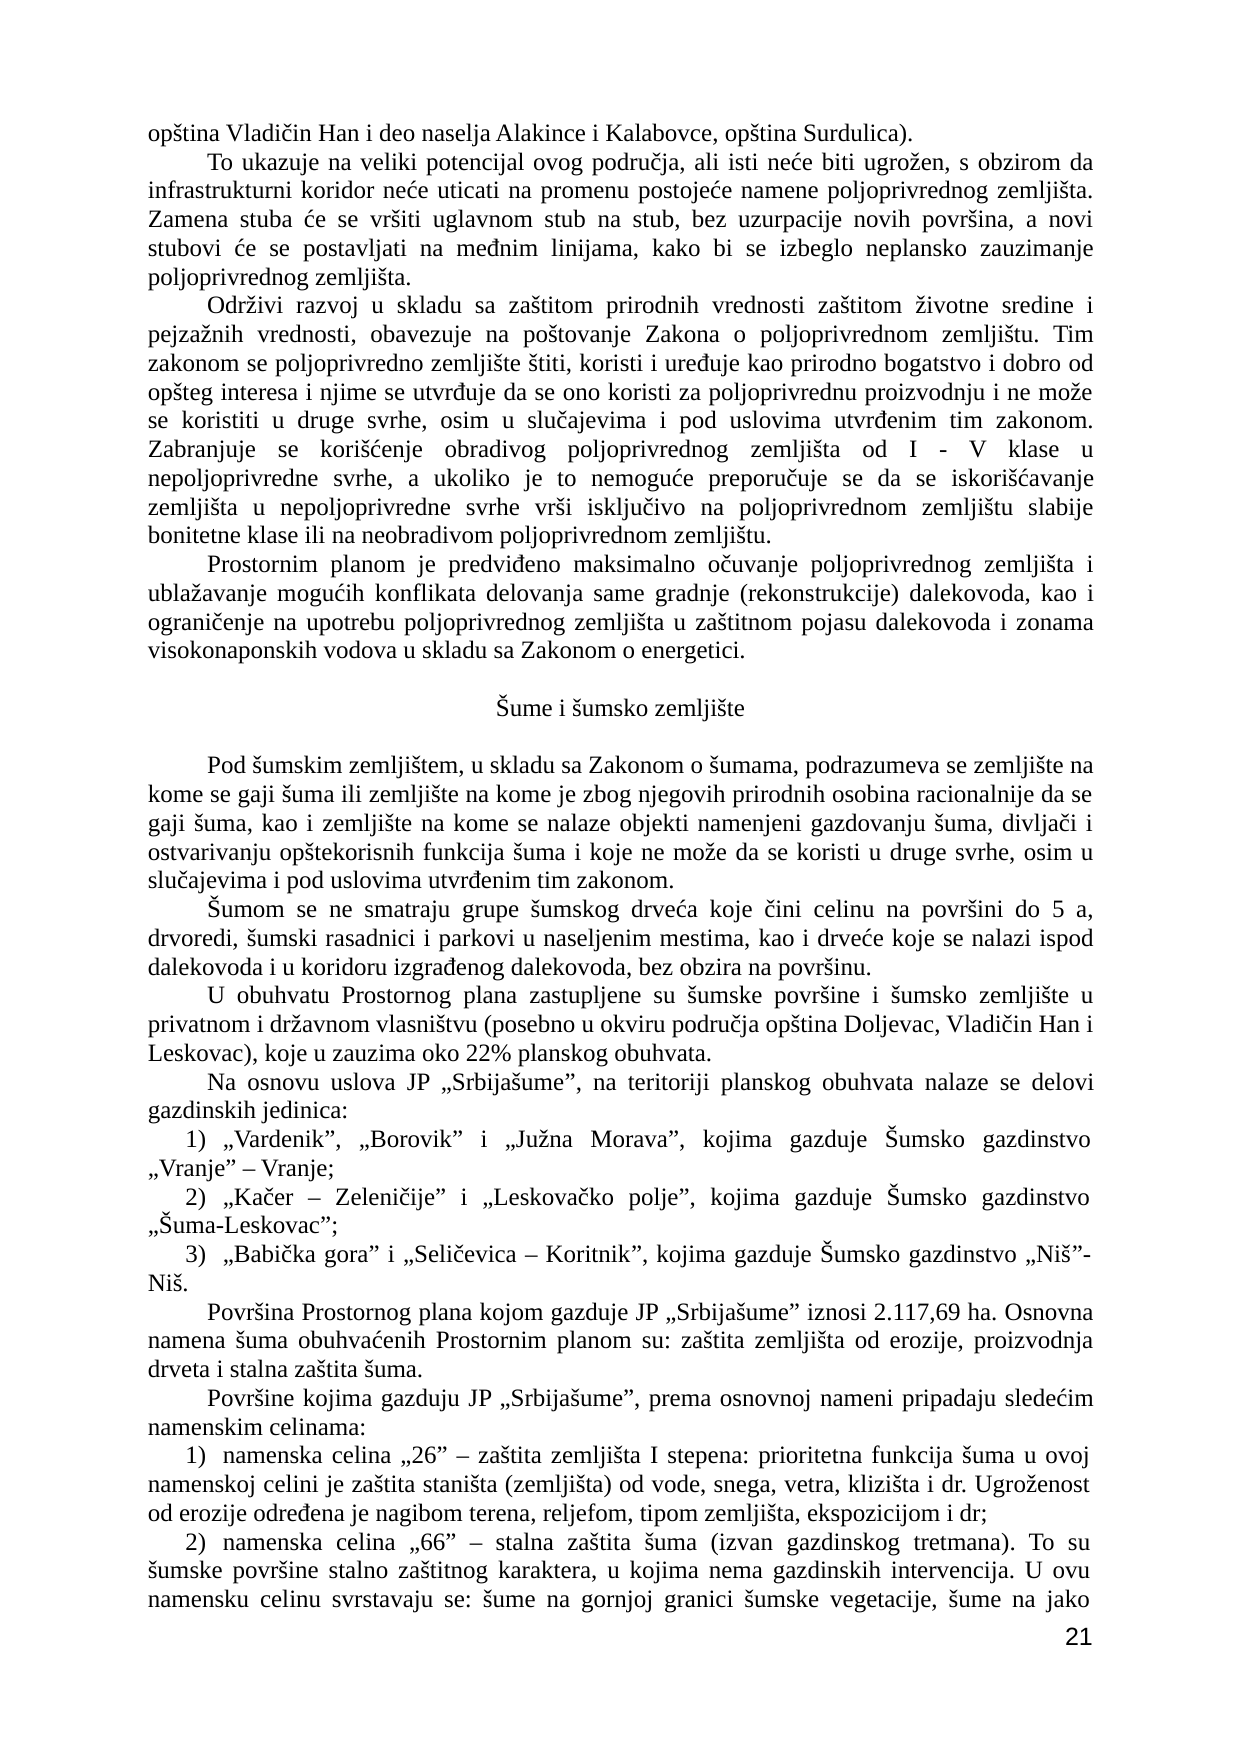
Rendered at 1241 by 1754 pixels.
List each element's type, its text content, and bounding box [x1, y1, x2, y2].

text Pod šumskim zemljištem, u skladu sa Zakonom o šumama, podrazumeva se zemljište na kome se gaji šuma ili zemljište na kome je zbog njegovih prirodnih osobina racionalnije da se gaji šuma, kao i zemljište na kome se nalaze objekti namenjeni gazdovanju šuma, divljači i ostvarivanju opštekorisnih funkcija šuma i koje ne može da se koristi u druge svrhe, osim u slučajevima i pod uslovima utvrđenim tim zakonom. [148, 751, 1094, 894]
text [148, 118, 1094, 147]
text Površina Prostornog plana kojom gazduje JP „Srbijašume” iznosi 2.117,69 ha. Osnovna namena šuma obuhvaćenih Prostornim planom su: zaštita zemljišta od erozije, proizvodnja drveta i stalna zaštita šuma. [148, 1297, 1094, 1383]
text Na osnovu uslova JP „Srbijašume”, na teritoriji planskog obuhvata nalaze se delovi gazdinskih jedinica: [148, 1067, 1094, 1124]
text Šumom se ne smatraju grupe šumskog drveća koje čini celinu na površini do 5 a, drvoredi, šumski rasadnici i parkovi u naseljenim mestima, kao i drveće koje se nalazi ispod dalekovoda i u koridoru izgrađenog dalekovoda, bez obzira na površinu. [148, 894, 1094, 981]
text Površine kojima gazduju JP „Srbijašume”, prema osnovnoj nameni pripadaju sledećim namenskim celinama: [148, 1383, 1094, 1441]
text U obuhvatu Prostornog plana zastupljene su šumske površine i šumsko zemljište u privatnom i državnom vlasništvu (posebno u okviru područja opština Doljevac, Vladičin Han i Leskovac), koje u zauzima oko 22% planskog obuhvata. [148, 981, 1094, 1067]
list „Vardenik”, „Borovik” i „Južna Morava”, kojima gazduje Šumsko gazdinstvo „Vranje” – Vranje; [148, 1124, 1091, 1182]
text Održivi razvoj u skladu sa zaštitom prirodnih vrednosti zaštitom životne sredine i pejzažnih vrednosti, obavezuje na poštovanje Zakona o poljoprivrednom zemljištu. Tim zakonom se poljoprivredno zemljište štiti, koristi i uređuje kao prirodno bogatstvo i dobro od opšteg interesa i njime se utvrđuje da se ono koristi za poljoprivrednu proizvodnju i ne može se koristiti u druge svrhe, osim u slučajevima i pod uslovima utvrđenim tim zakonom. Zabranjuje se korišćenje obradivog poljoprivrednog zemljišta od I - V klase u nepoljoprivredne svrhe, a ukoliko je to nemoguće preporučuje se da se iskorišćavanje zemljišta u nepoljoprivredne svrhe vrši isključivo na poljoprivrednom zemljištu slabije bonitetne klase ili na neobradivom poljoprivrednom zemljištu. [148, 291, 1094, 549]
text To ukazuje na veliki potencijal ovog područja, ali isti neće biti ugrožen, s obzirom da infrastrukturni koridor neće uticati na promenu postojeće namene poljoprivrednog zemljišta. Zamena stuba će se vršiti uglavnom stub na stub, bez uzurpacije novih površina, a novi stubovi će se postavljati na međnim linijama, kako bi se izbeglo neplansko zauzimanje poljoprivrednog zemljišta. [148, 147, 1094, 291]
list namenska celina „26” – zaštita zemljišta I stepena: prioritetna funkcija šuma u ovoj namenskoj celini je zaštita staništa (zemljišta) od vode, snega, vetra, klizišta i dr. Ugroženost od erozije određena je nagibom terena, reljefom, tipom zemljišta, ekspozicijom i dr; [148, 1441, 1091, 1527]
list „Kačer – Zeleničije” i „Leskovačko polje”, kojima gazduje Šumsko gazdinstvo „Šuma-Leskovac”; [148, 1182, 1091, 1239]
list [148, 1527, 1091, 1613]
text Šume i šumsko zemljište [148, 693, 1092, 722]
text Prostornim planom je predviđeno maksimalno očuvanje poljoprivrednog zemljišta i ublažavanje mogućih konflikata delovanja same gradnje (rekonstrukcije) dalekovoda, kao i ograničenje na upotrebu poljoprivrednog zemljišta u zaštitnom pojasu dalekovoda i zonama visokonaponskih vodova u skladu sa Zakonom o energetici. [148, 549, 1094, 664]
list „Babička gora” i „Seličevica – Koritnik”, kojima gazduje Šumsko gazdinstvo „Niš”- Niš. [148, 1239, 1091, 1297]
